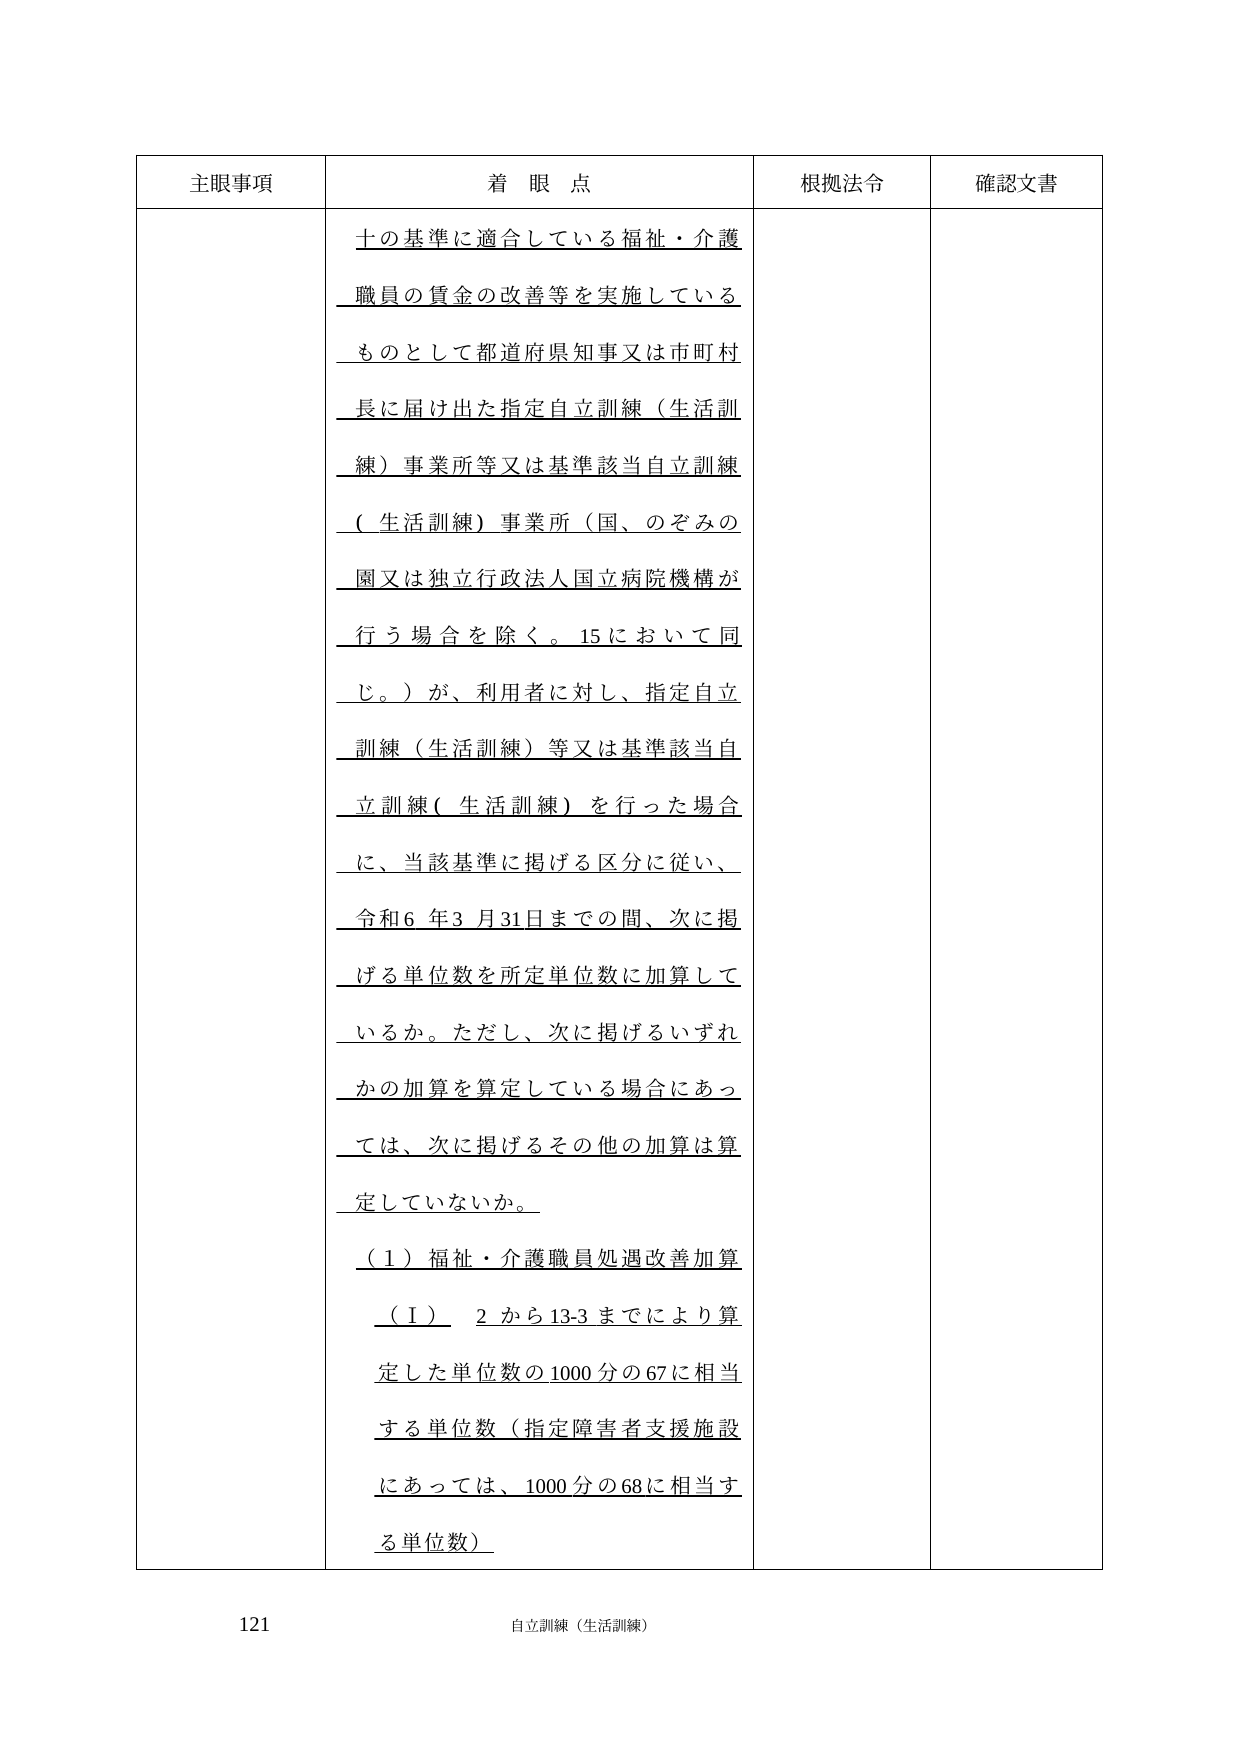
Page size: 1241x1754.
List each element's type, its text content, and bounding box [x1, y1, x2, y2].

table_header 主眼事項 [137, 156, 325, 208]
table_header 着 眼 点 [326, 156, 753, 208]
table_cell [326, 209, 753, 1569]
table_header 根拠法令 [754, 156, 930, 208]
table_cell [931, 209, 1102, 1569]
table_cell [754, 209, 930, 1569]
table_header 確認文書 [931, 156, 1102, 208]
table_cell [137, 209, 325, 1569]
